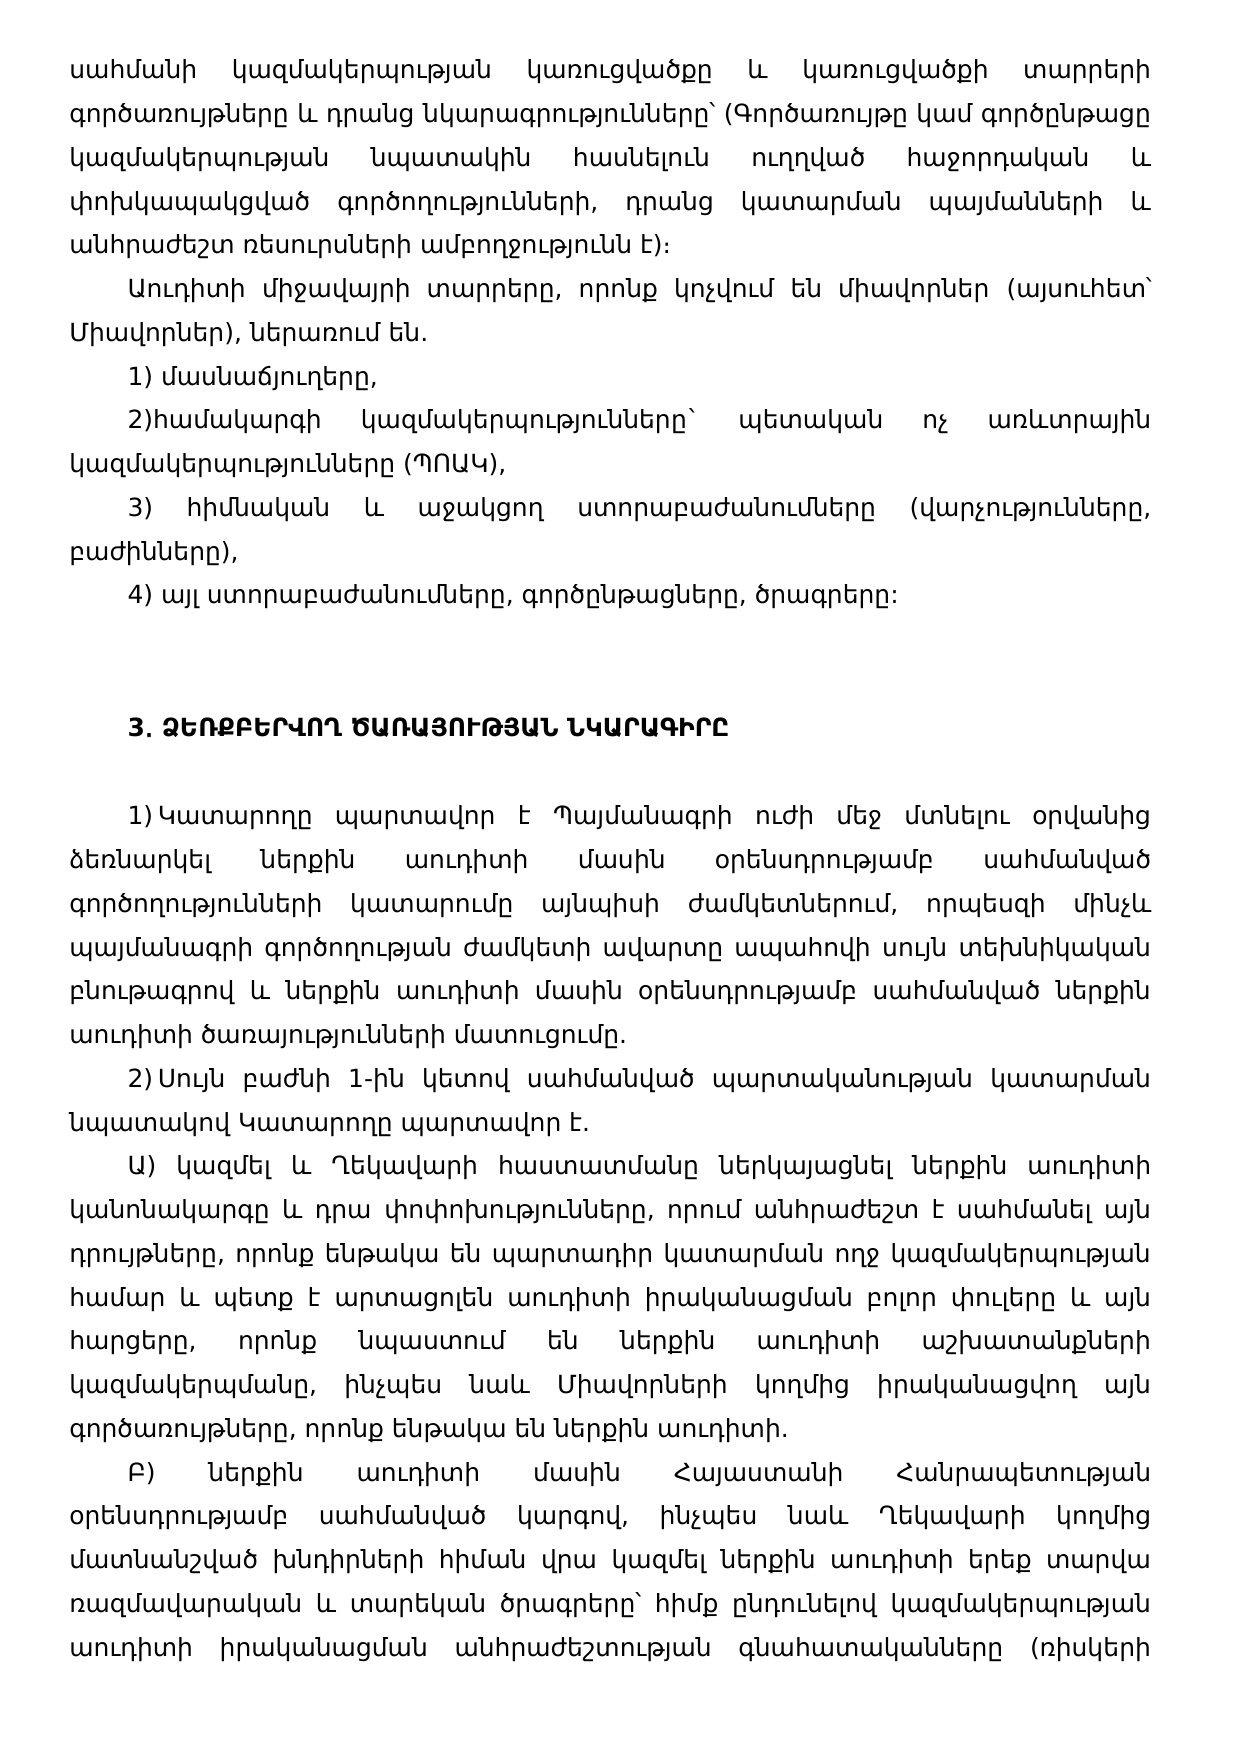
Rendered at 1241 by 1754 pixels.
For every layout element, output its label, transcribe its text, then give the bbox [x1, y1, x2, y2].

text 4) այլ ստորաբաժանումները, գործընթացները, ծրագրերը: [69, 581, 1152, 610]
text 1) մասնաճյուղերը, [69, 362, 1152, 391]
text Աուդիտի միջավայրի տարրերը, որոնք կոչվում են միավորներ (այսուհետ՝ Միավորներ), ներառում են. [69, 274, 1152, 347]
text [69, 1458, 1152, 1662]
text Ա) կազմել և Ղեկավարի հաստատմանը ներկայացնել ներքին աուդիտի կանոնակարգը և դրա փոփոխությունները, որում անհրաժեշտ է սահմանել այն դրույթները, որոնք ենթակա են պարտադիր կատարման ողջ կազմակերպության համար և պետք է արտացոլեն աուդիտի իրականացման բոլոր փուլերը և այն հարցերը, որոնք նպաստում են ներքին աուդիտի աշխատանքների կազմակերպմանը, ինչպես նաև Միավորների կողմից իրականացվող այն գործառույթները, որոնք ենթակա են ներքին աուդիտի. [69, 1152, 1152, 1443]
text 3) հիմնական և աջակցող ստորաբաժանումները (վարչությունները, բաժինները), [69, 493, 1152, 566]
list Սույն բաժնի 1-ին կետով սահմանված պարտականության կատարման նպատակով Կատարողը պարտավոր է. [69, 1064, 1152, 1137]
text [69, 56, 1152, 260]
text 3․ ՁԵՌՔԲԵՐՎՈՂ ԾԱՌԱՅՈՒԹՅԱՆ ՆԿԱՐԱԳԻՐԸ [69, 712, 1152, 742]
list Կատարողը պարտավոր է Պայմանագրի ուժի մեջ մտնելու օրվանից ձեռնարկել ներքին աուդիտի մասին օրենսդրությամբ սահմանված գործողությունների կատարումը այնպիսի ժամկետներում, որպեսզի մինչև պայմանագրի գործողության ժամկետի ավարտը ապահովի սույն տեխնիկական բնութագրով և ներքին աուդիտի մասին օրենսդրությամբ սահմանված ներքին աուդիտի ծառայությունների մատուցումը. [69, 802, 1152, 1049]
text 2)համակարգի կազմակերպությունները` պետական ոչ առևտրային կազմակերպությունները (ՊՈԱԿ), [69, 406, 1152, 478]
